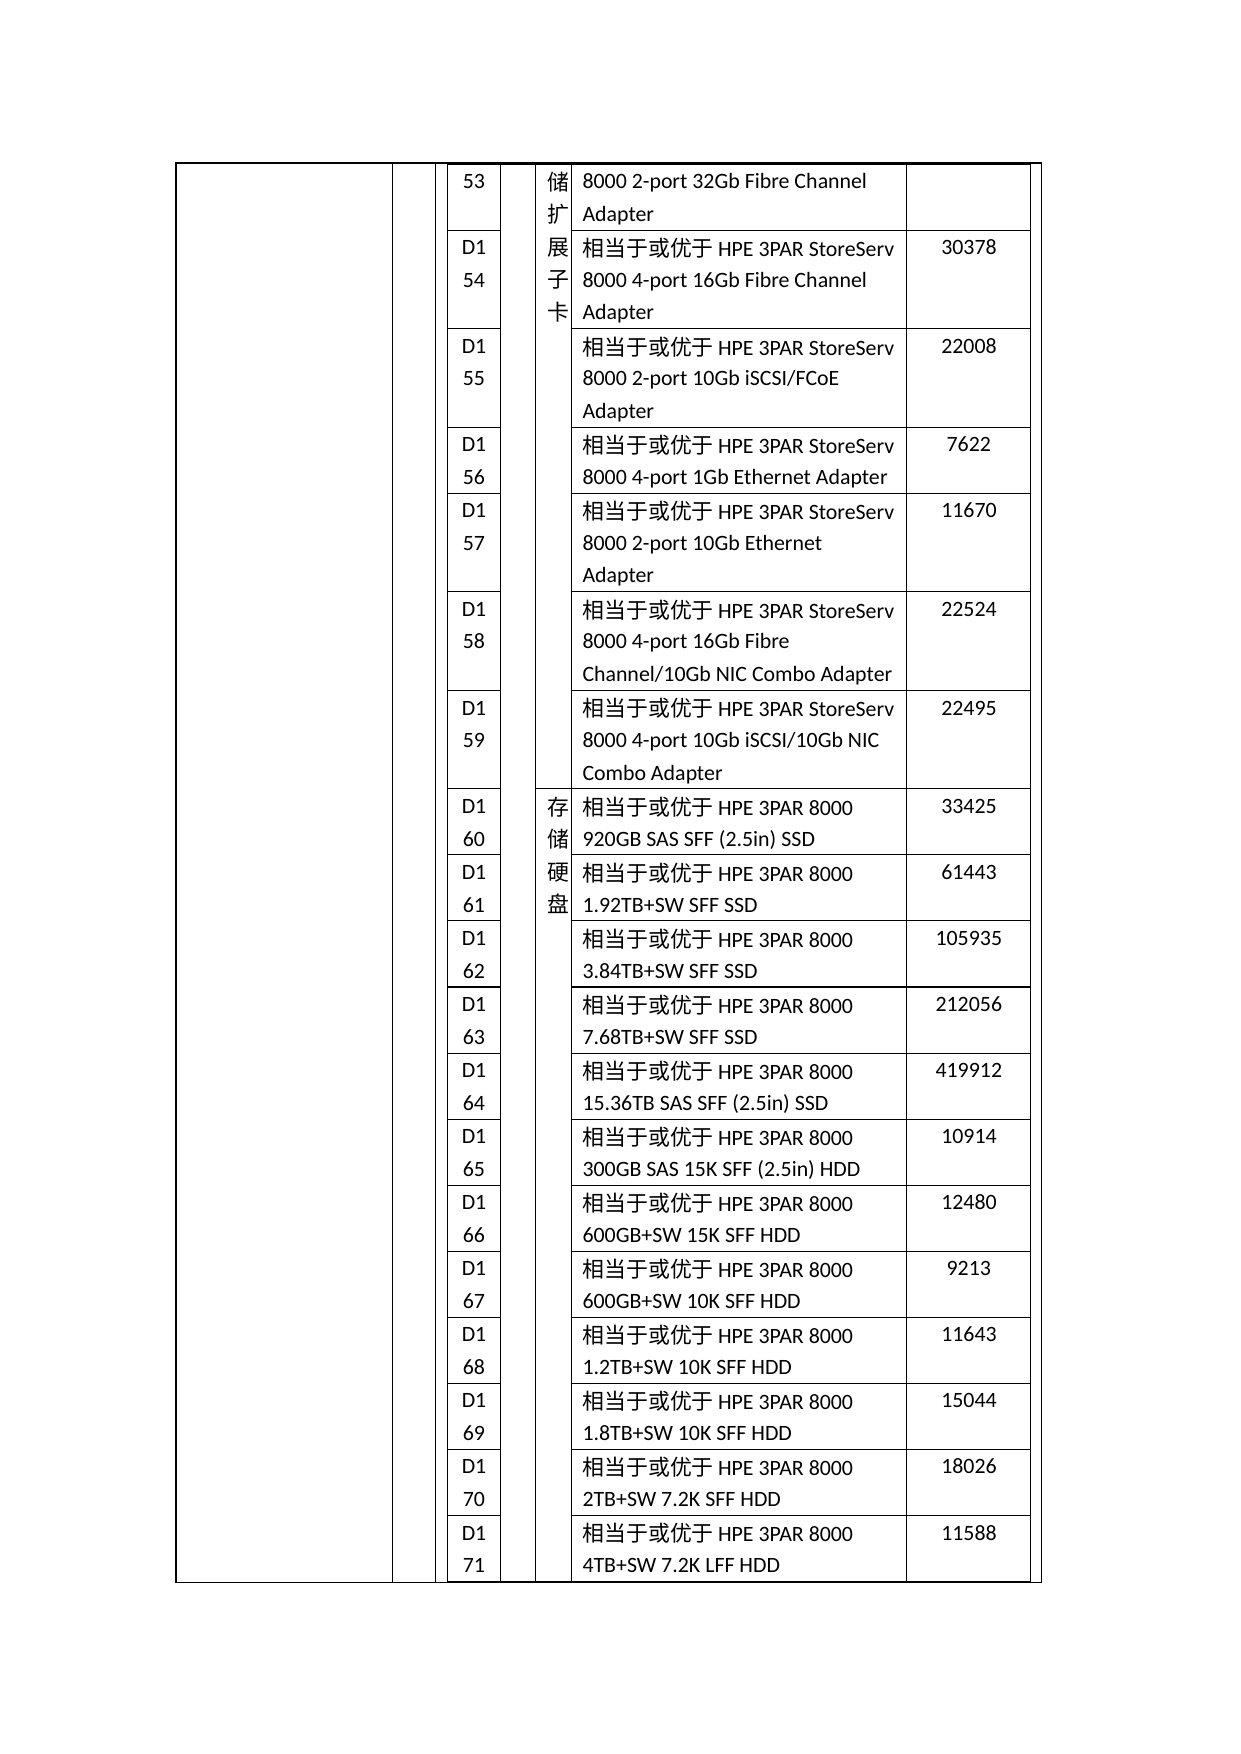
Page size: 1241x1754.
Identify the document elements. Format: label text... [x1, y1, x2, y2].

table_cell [536, 789, 571, 1581]
table_cell 核心产品为：编号A12硒鼓 注：本项目产品类别分为A、B、C、D、E、F六大类。 [907, 789, 1030, 854]
table_cell 核心产品为：编号A12硒鼓 注：本项目产品类别分为A、B、C、D、E、F六大类。 [448, 592, 500, 690]
table_cell 核心产品为：编号A12硒鼓 注：本项目产品类别分为A、B、C、D、E、F六大类。 [572, 1120, 906, 1185]
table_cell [1031, 164, 1041, 1582]
table_cell 核心产品为：编号A12硒鼓 注：本项目产品类别分为A、B、C、D、E、F六大类。 [448, 691, 500, 788]
table_cell 核心产品为：编号A12硒鼓 注：本项目产品类别分为A、B、C、D、E、F六大类。 [907, 1186, 1030, 1251]
table_cell 核心产品为：编号A12硒鼓 注：本项目产品类别分为A、B、C、D、E、F六大类。 [448, 494, 500, 591]
table_cell 核心产品为：编号A12硒鼓 注：本项目产品类别分为A、B、C、D、E、F六大类。 [907, 428, 1030, 493]
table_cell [501, 165, 535, 1581]
table_cell 核心产品为：编号A12硒鼓 注：本项目产品类别分为A、B、C、D、E、F六大类。 [907, 691, 1030, 788]
table_cell 核心产品为：编号A12硒鼓 注：本项目产品类别分为A、B、C、D、E、F六大类。 [907, 1120, 1030, 1185]
table_cell 核心产品为：编号A12硒鼓 注：本项目产品类别分为A、B、C、D、E、F六大类。 [572, 921, 906, 986]
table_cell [448, 231, 500, 328]
table_cell 核心产品为：编号A12硒鼓 注：本项目产品类别分为A、B、C、D、E、F六大类。 [448, 329, 500, 427]
table_cell 核心产品为：编号A12硒鼓 注：本项目产品类别分为A、B、C、D、E、F六大类。 [572, 855, 906, 920]
table_cell 核心产品为：编号A12硒鼓 注：本项目产品类别分为A、B、C、D、E、F六大类。 [907, 1054, 1030, 1119]
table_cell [436, 164, 447, 1582]
table_cell 核心产品为：编号A12硒鼓 注：本项目产品类别分为A、B、C、D、E、F六大类。 [572, 1384, 906, 1449]
table_cell 核心产品为：编号A12硒鼓 注：本项目产品类别分为A、B、C、D、E、F六大类。 [907, 329, 1030, 427]
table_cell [572, 1450, 906, 1515]
table_cell 核心产品为：编号A12硒鼓 注：本项目产品类别分为A、B、C、D、E、F六大类。 [907, 494, 1030, 591]
table_cell 核心产品为：编号A12硒鼓 注：本项目产品类别分为A、B、C、D、E、F六大类。 [572, 988, 906, 1053]
table_cell 核心产品为：编号A12硒鼓 注：本项目产品类别分为A、B、C、D、E、F六大类。 [907, 1318, 1030, 1383]
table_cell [572, 231, 906, 328]
table_cell 核心产品为：编号A12硒鼓 注：本项目产品类别分为A、B、C、D、E、F六大类。 [907, 1252, 1030, 1317]
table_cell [536, 165, 571, 788]
table_cell 核心产品为：编号A12硒鼓 注：本项目产品类别分为A、B、C、D、E、F六大类。 [572, 1318, 906, 1383]
table_cell 核心产品为：编号A12硒鼓 注：本项目产品类别分为A、B、C、D、E、F六大类。 [572, 428, 906, 493]
table_cell 1 [393, 164, 435, 1582]
table_cell 核心产品为：编号A12硒鼓 注：本项目产品类别分为A、B、C、D、E、F六大类。 [572, 789, 906, 854]
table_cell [907, 1516, 1030, 1581]
table_cell 核心产品为：编号A12硒鼓 注：本项目产品类别分为A、B、C、D、E、F六大类。 [907, 592, 1030, 690]
table_cell 核心产品为：编号A12硒鼓 注：本项目产品类别分为A、B、C、D、E、F六大类。 [572, 329, 906, 427]
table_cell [572, 1516, 906, 1581]
table_cell 核心产品为：编号A12硒鼓 注：本项目产品类别分为A、B、C、D、E、F六大类。 [572, 1186, 906, 1251]
table_cell 核心产品为：编号A12硒鼓 注：本项目产品类别分为A、B、C、D、E、F六大类。 [907, 855, 1030, 920]
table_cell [448, 165, 500, 230]
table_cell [907, 165, 1030, 230]
table_cell [177, 164, 392, 1582]
table_cell 核心产品为：编号A12硒鼓 注：本项目产品类别分为A、B、C、D、E、F六大类。 [572, 494, 906, 591]
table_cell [907, 231, 1030, 328]
table_cell 核心产品为：编号A12硒鼓 注：本项目产品类别分为A、B、C、D、E、F六大类。 [572, 691, 906, 788]
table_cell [907, 1450, 1030, 1515]
table_cell 核心产品为：编号A12硒鼓 注：本项目产品类别分为A、B、C、D、E、F六大类。 [907, 988, 1030, 1053]
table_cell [448, 1516, 500, 1581]
table_cell 核心产品为：编号A12硒鼓 注：本项目产品类别分为A、B、C、D、E、F六大类。 [907, 1384, 1030, 1449]
table_cell 核心产品为：编号A12硒鼓 注：本项目产品类别分为A、B、C、D、E、F六大类。 [572, 1252, 906, 1317]
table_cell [572, 165, 906, 230]
table_cell 核心产品为：编号A12硒鼓 注：本项目产品类别分为A、B、C、D、E、F六大类。 [572, 592, 906, 690]
table_cell 核心产品为：编号A12硒鼓 注：本项目产品类别分为A、B、C、D、E、F六大类。 [907, 921, 1030, 986]
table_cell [448, 1450, 500, 1515]
table_cell 核心产品为：编号A12硒鼓 注：本项目产品类别分为A、B、C、D、E、F六大类。 [572, 1054, 906, 1119]
